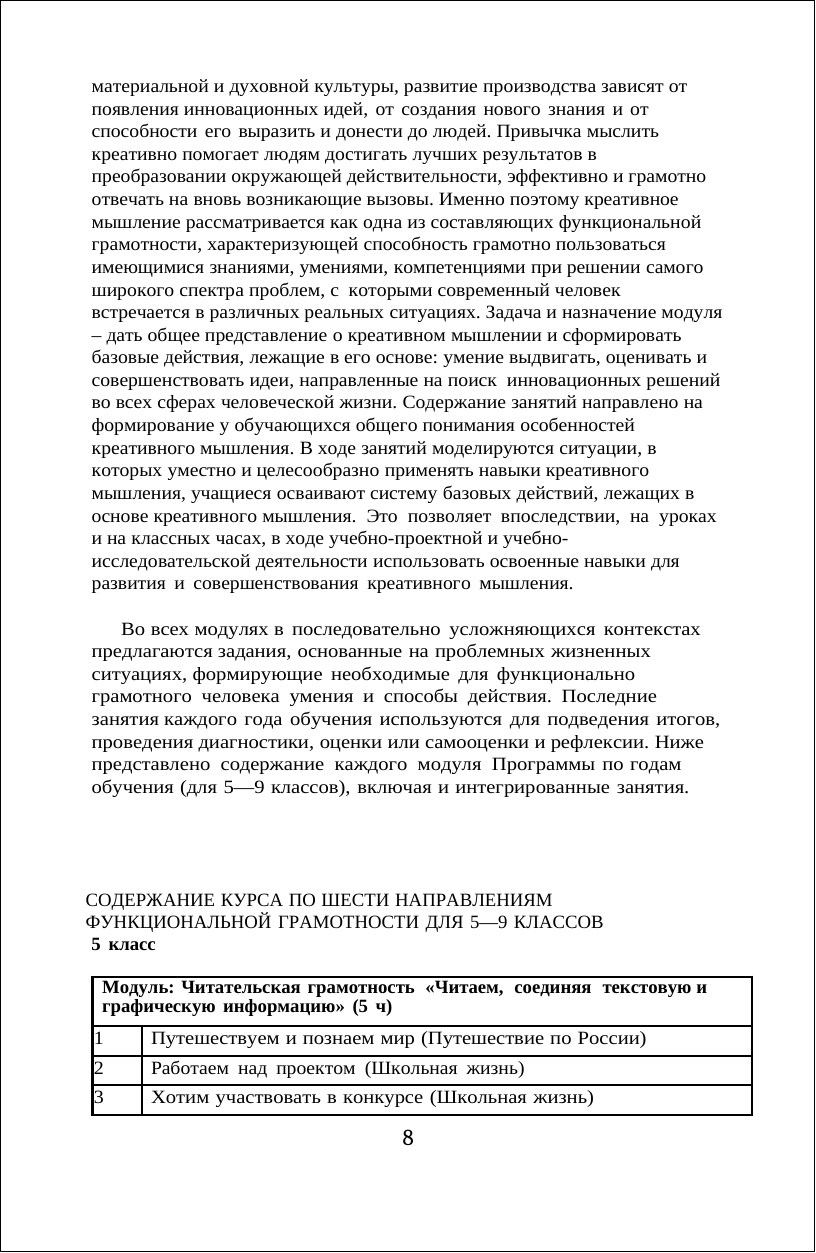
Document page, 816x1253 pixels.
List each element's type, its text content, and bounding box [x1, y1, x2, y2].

table_cell Хотим участвовать в конкурсе (Школьная жизнь) [143, 1086, 751, 1113]
table_cell Путешествуем и познаем мир (Путешествие по России) [143, 1027, 751, 1054]
table_cell Работаем над проектом (Школьная жизнь) [143, 1057, 751, 1084]
table_header Модуль: Читательская грамотность «Читаем, соединяя текстовую и графическую информацию» (5 ч) [94, 978, 751, 1025]
table_cell 1 [94, 1027, 141, 1054]
table_cell 3 [94, 1086, 141, 1113]
text СОДЕРЖАНИЕ КУРСА ПО ШЕСТИ НАПРАВЛЕНИЯМ ФУНКЦИОНАЛЬНОЙ ГРАМОТНОСТИ ДЛЯ 5—9 КЛАССОВ [85, 889, 741, 932]
text Во всех модулях в последовательно усложняющихся контекстах предлагаются задания, основанные на проблемных жизненных ситуациях, формирующие необходимые для функционально грамотного человека умения и способы действия. Последние занятия каждого года обучения используются для подведения итогов, проведения диагностики, оценки или самооценки и рефлексии. Ниже представлено содержание каждого модуля Программы по годам обучения (для 5—9 классов), включая и интегрированные занятия. [91, 617, 724, 797]
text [91, 75, 724, 594]
subtitle класс [91, 932, 741, 954]
table_cell 2 [94, 1057, 141, 1084]
